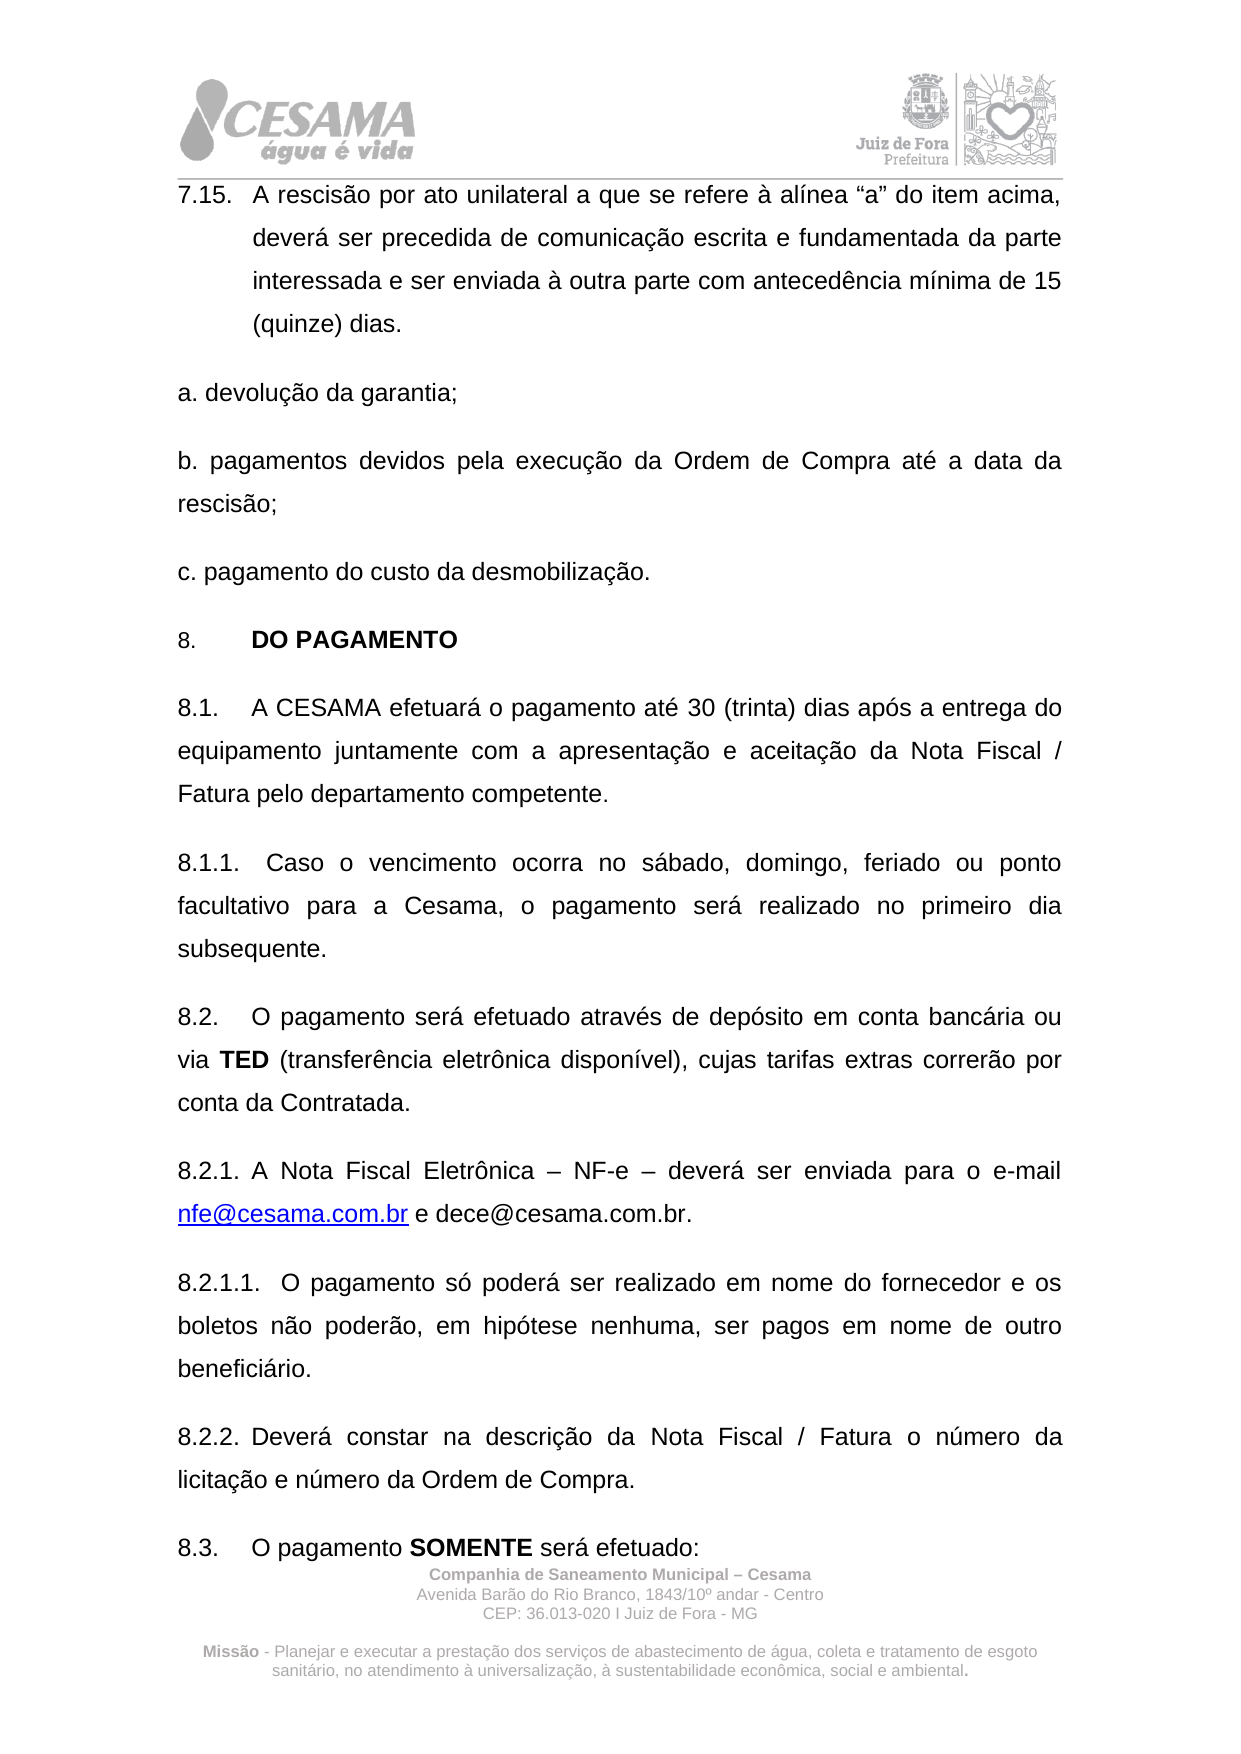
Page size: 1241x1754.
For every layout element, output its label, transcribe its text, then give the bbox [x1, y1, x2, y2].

list Caso o vencimento ocorra no sábado, domingo, feriado ou ponto facultativo para a Cesama, o pagamento será realizado no primeiro dia subsequente. [177, 847, 1063, 962]
list A CESAMA efetuará o pagamento até 30 (trinta) dias após a entrega do equipamento juntamente com a apresentação e aceitação da Nota Fiscal / Fatura pelo departamento competente. [177, 693, 1063, 808]
list A rescisão por ato unilateral a que se refere à alínea “a” do item acima, deverá ser precedida de comunicação escrita e fundamentada da parte interessada e ser enviada à outra parte com antecedência mínima de 15 (quinze) dias. [177, 180, 1063, 338]
list A Nota Fiscal Eletrônica – NF-e – deverá ser enviada para o e-mail nfe@cesama.com.br e dece@cesama.com.br. [177, 1156, 1063, 1228]
text b. pagamentos devidos pela execução da Ordem de Compra até a data da rescisão; [177, 446, 1063, 517]
text a. devolução da garantia; [177, 377, 1063, 406]
text c. pagamento do custo da desmobilização. [177, 557, 1063, 586]
list O pagamento SOMENTE será efetuado: [177, 1533, 1063, 1562]
list Deverá constar na descrição da Nota Fiscal / Fatura o número da licitação e número da Ordem de Compra. [177, 1422, 1063, 1494]
list DO PAGAMENTO [177, 625, 1063, 654]
list O pagamento só poderá ser realizado em nome do fornecedor e os boletos não poderão, em hipótese nenhuma, ser pagos em nome de outro beneficiário. [177, 1268, 1063, 1383]
picture [177, 73, 1064, 180]
list O pagamento será efetuado através de depósito em conta bancária ou via TED (transferência eletrônica disponível), cujas tarifas extras correrão por conta da Contratada. [177, 1002, 1063, 1117]
